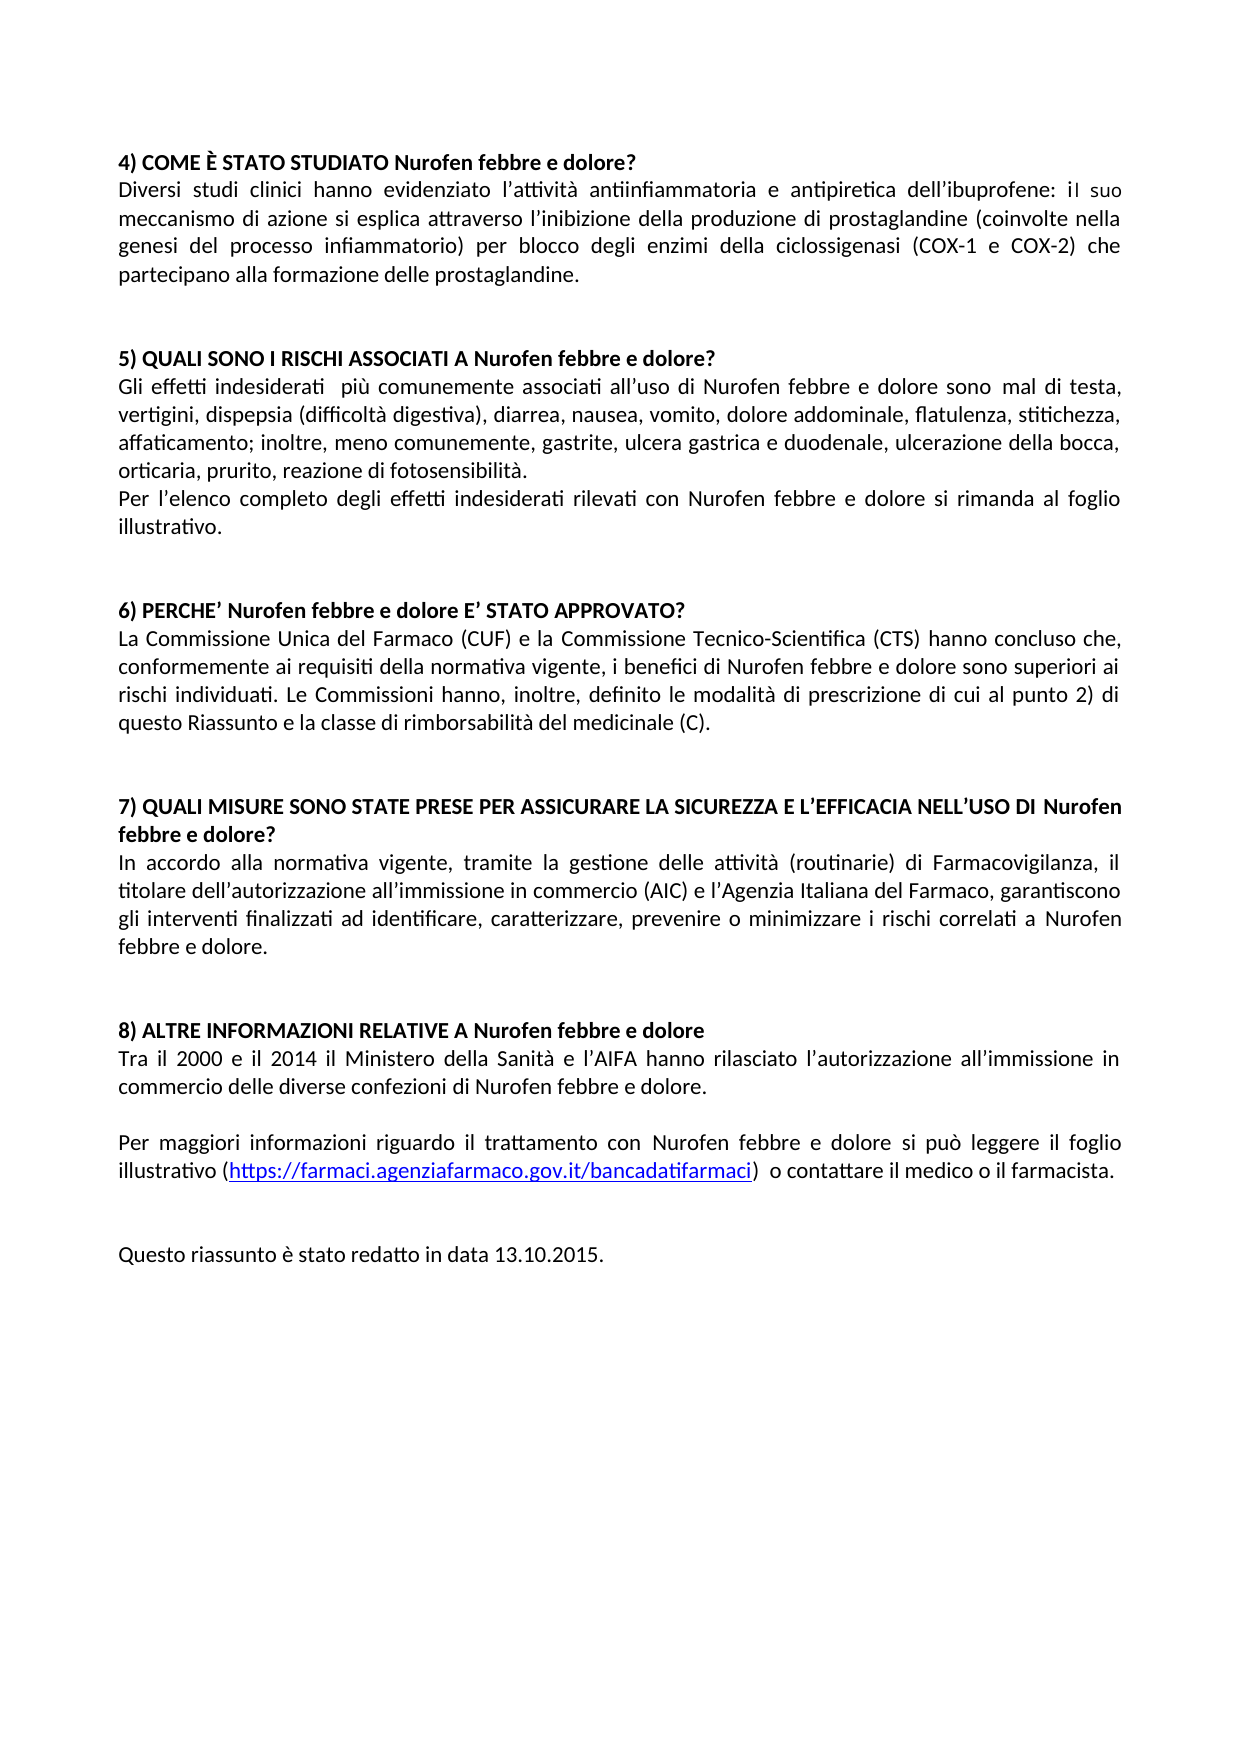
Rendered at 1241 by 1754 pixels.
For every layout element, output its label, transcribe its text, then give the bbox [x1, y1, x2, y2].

text Per maggiori informazioni riguardo il trattamento con Nurofen febbre e dolore si può leggere il foglio illustrativo (https://farmaci.agenziafarmaco.gov.it/bancadatifarmaci) o contattare il medico o il farmacista. [118, 1128, 1122, 1184]
text La Commissione Unica del Farmaco (CUF) e la Commissione Tecnico-Scientifica (CTS) hanno concluso che, conformemente ai requisiti della normativa vigente, i benefici di Nurofen febbre e dolore sono superiori ai rischi individuati. Le Commissioni hanno, inoltre, definito le modalità di prescrizione di cui al punto 2) di questo Riassunto e la classe di rimborsabilità del medicinale (C). [118, 624, 1122, 736]
text Diversi studi clinici hanno evidenziato l’attività antiinfiammatoria e antipiretica dell’ibuprofene: il suo meccanismo di azione si esplica attraverso l’inibizione della produzione di prostaglandine (coinvolte nella genesi del processo infiammatorio) per blocco degli enzimi della ciclossigenasi (COX-1 e COX-2) che partecipano alla formazione delle prostaglandine. [118, 176, 1122, 288]
text Questo riassunto è stato redatto in data 13.10.2015. [118, 1240, 1122, 1268]
text Gli effetti indesiderati più comunemente associati all’uso di Nurofen febbre e dolore sono mal di testa, vertigini, dispepsia (difficoltà digestiva), diarrea, nausea, vomito, dolore addominale, flatulenza, stitichezza, affaticamento; inoltre, meno comunemente, gastrite, ulcera gastrica e duodenale, ulcerazione della bocca, orticaria, prurito, reazione di fotosensibilità. [118, 372, 1122, 484]
text 6) PERCHE’ Nurofen febbre e dolore E’ STATO APPROVATO? [118, 596, 1122, 624]
text Per l’elenco completo degli effetti indesiderati rilevati con Nurofen febbre e dolore si rimanda al foglio illustrativo. [118, 484, 1122, 540]
text 4) COME È STATO STUDIATO Nurofen febbre e dolore? [118, 148, 1122, 176]
text 8) ALTRE INFORMAZIONI RELATIVE A Nurofen febbre e dolore [118, 1016, 1122, 1044]
text Tra il 2000 e il 2014 il Ministero della Sanità e l’AIFA hanno rilasciato l’autorizzazione all’immissione in commercio delle diverse confezioni di Nurofen febbre e dolore. [118, 1044, 1122, 1100]
text 7) QUALI MISURE SONO STATE PRESE PER ASSICURARE LA SICUREZZA E L’EFFICACIA NELL’USO DI Nurofen febbre e dolore? [118, 792, 1122, 848]
text In accordo alla normativa vigente, tramite la gestione delle attività (routinarie) di Farmacovigilanza, il titolare dell’autorizzazione all’immissione in commercio (AIC) e l’Agenzia Italiana del Farmaco, garantiscono gli interventi finalizzati ad identificare, caratterizzare, prevenire o minimizzare i rischi correlati a Nurofen febbre e dolore. [118, 848, 1122, 960]
text 5) QUALI SONO I RISCHI ASSOCIATI A Nurofen febbre e dolore? [118, 344, 1122, 372]
